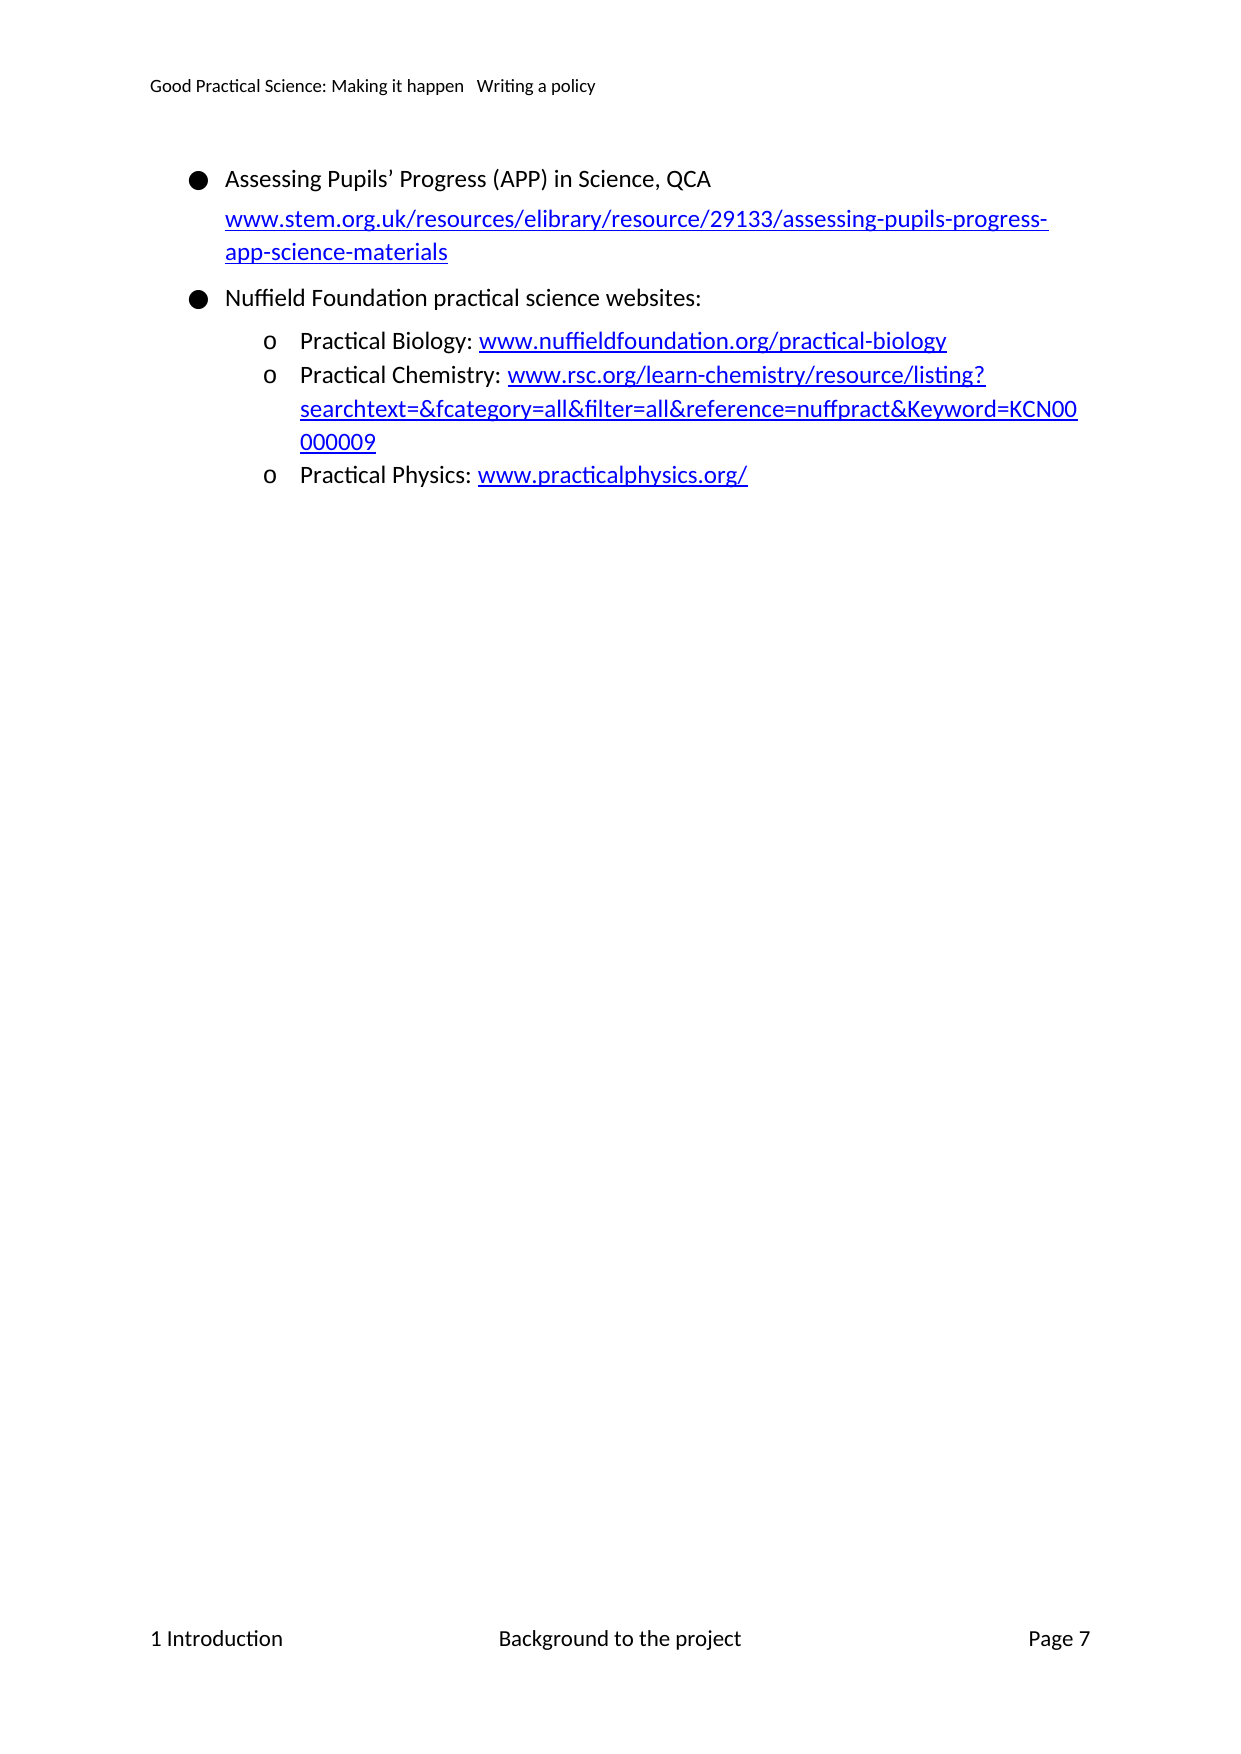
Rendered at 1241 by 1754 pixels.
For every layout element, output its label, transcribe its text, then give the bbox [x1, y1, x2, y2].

list Practical Chemistry: www.rsc.org/learn-chemistry/resource/listing?searchtext=&fcategory=all&filter=all&reference=nuffpract&Keyword=KCN00000009 [262, 359, 1090, 457]
list Practical Biology: www.nuffieldfoundation.org/practical-biology [262, 325, 1090, 357]
list Practical Physics: www.practicalphysics.org/ [262, 459, 1090, 491]
list Assessing Pupils’ Progress (APP) in Science, QCA www.stem.org.uk/resources/elibrary/resource/29133/assessing-pupils-progress-app-science-materials [187, 150, 1090, 267]
list Nuffield Foundation practical science websites: [187, 269, 1090, 321]
